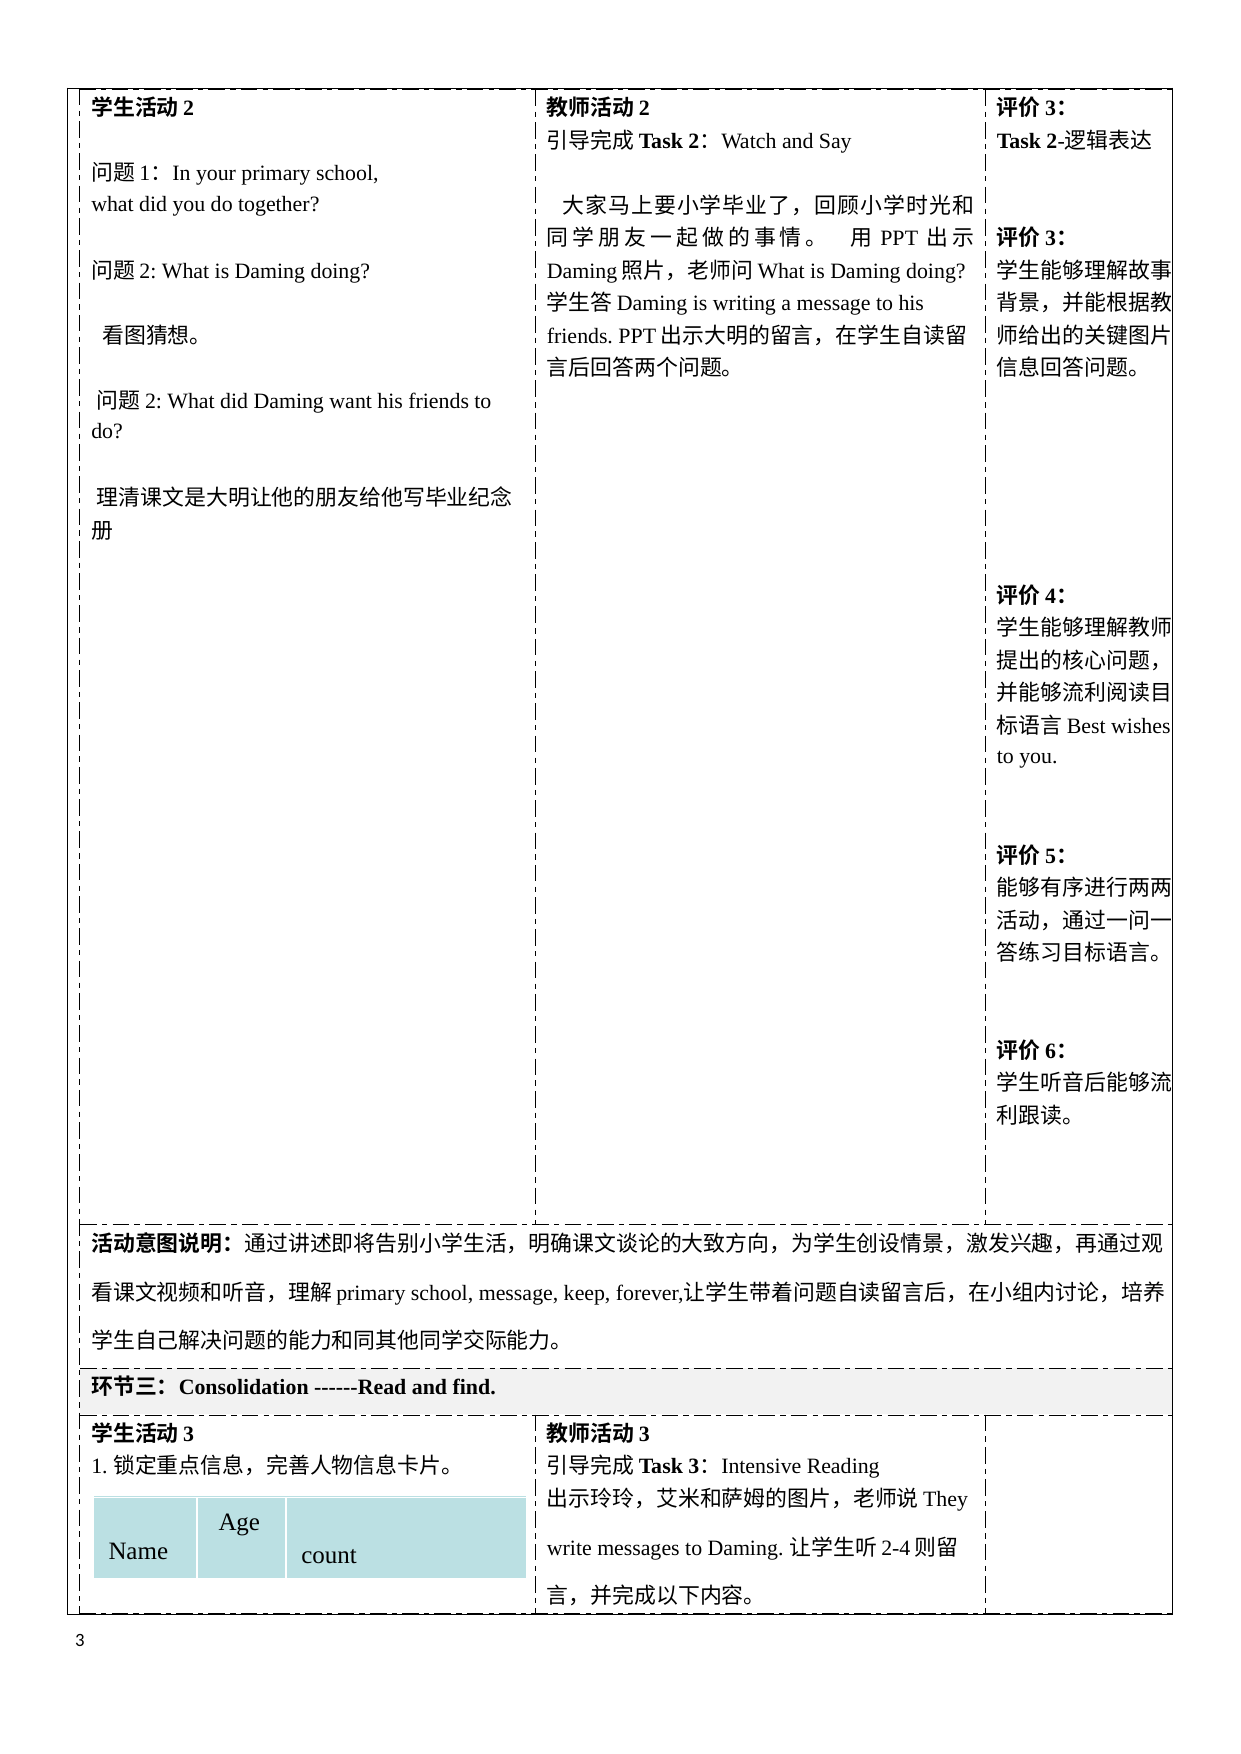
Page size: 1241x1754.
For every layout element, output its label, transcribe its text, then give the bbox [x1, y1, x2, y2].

table_cell 学习活动设计 [68, 89, 1172, 1614]
